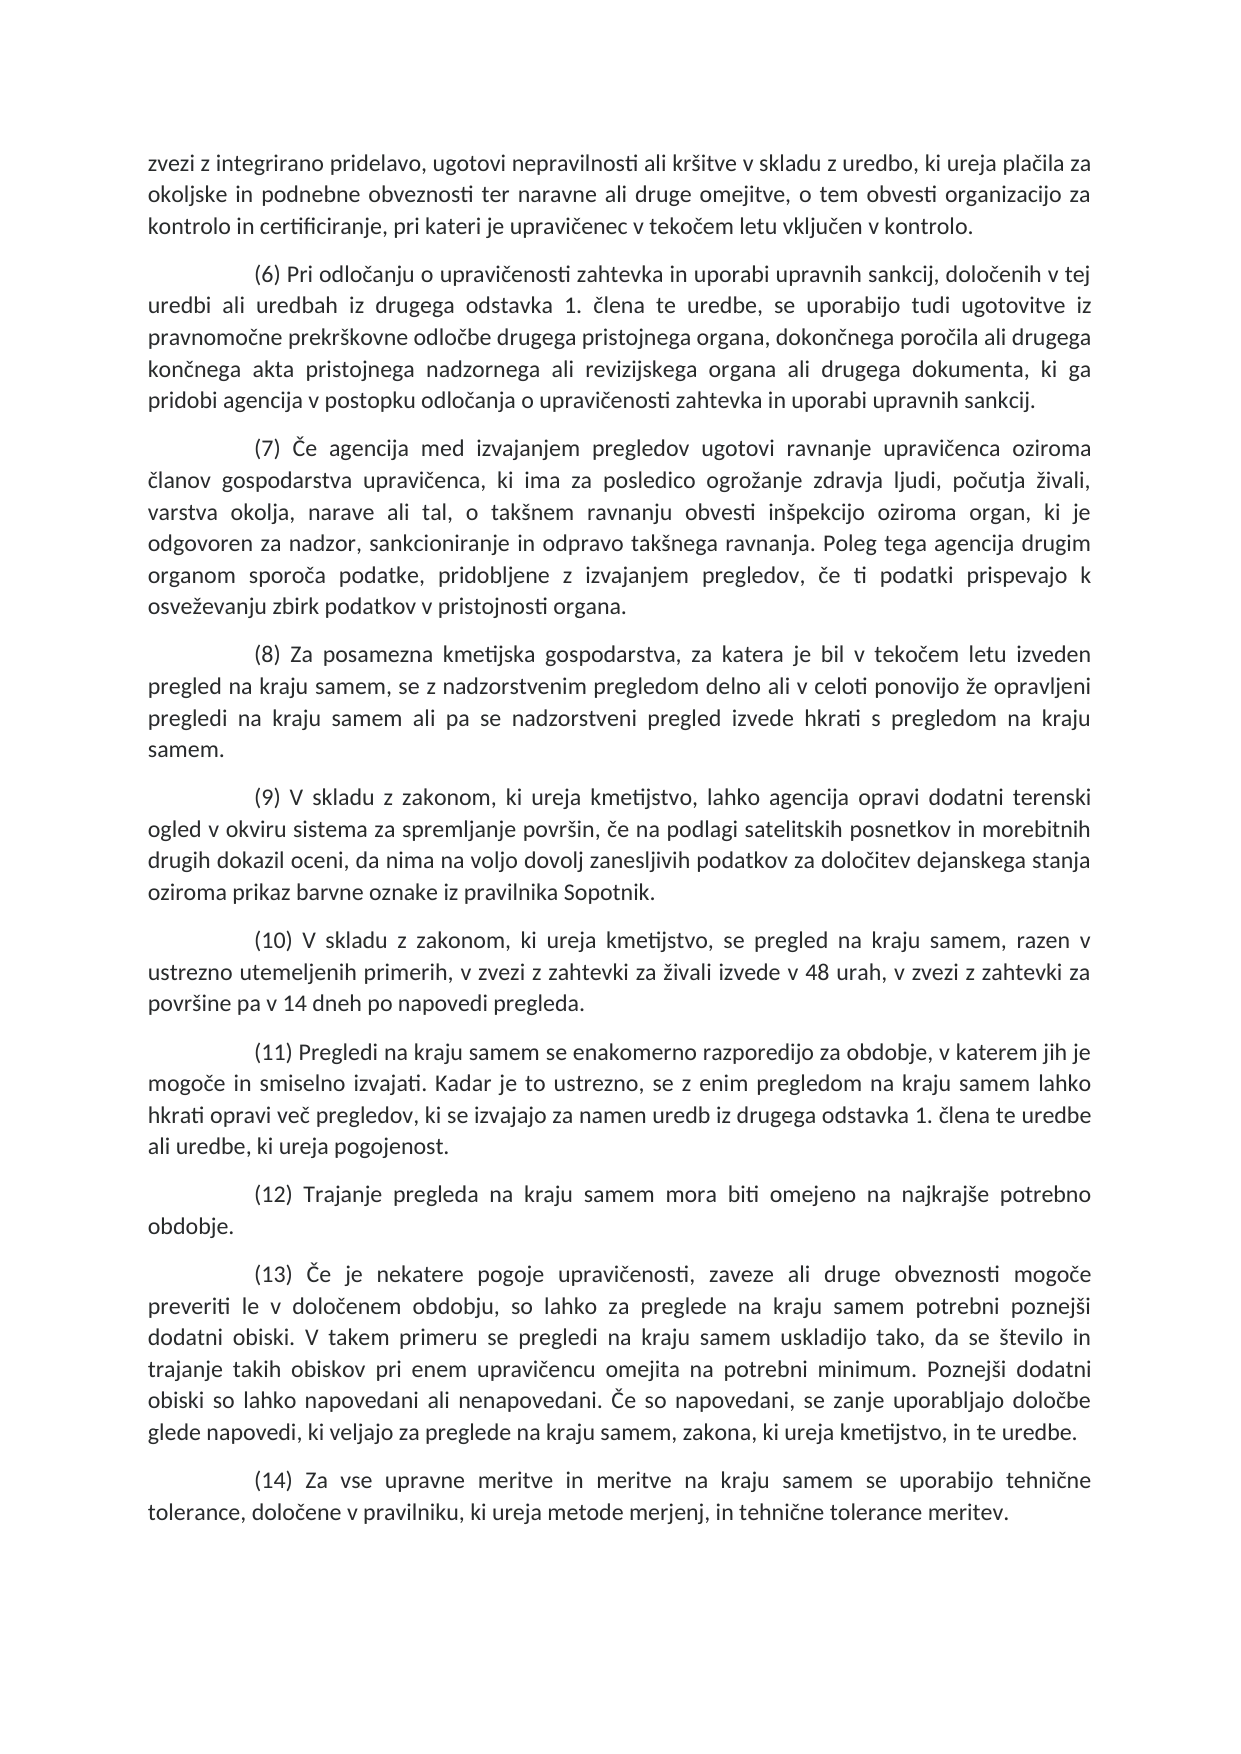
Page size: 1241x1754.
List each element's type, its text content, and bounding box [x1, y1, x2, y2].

text (10) V skladu z zakonom, ki ureja kmetijstvo, se pregled na kraju samem, razen v ustrezno utemeljenih primerih, v zvezi z zahtevki za živali izvede v 48 urah, v zvezi z zahtevki za površine pa v 14 dneh po napovedi pregleda. [148, 925, 1093, 1018]
text (7) Če agencija med izvajanjem pregledov ugotovi ravnanje upravičenca oziroma članov gospodarstva upravičenca, ki ima za posledico ogrožanje zdravja ljudi, počutja živali, varstva okolja, narave ali tal, o takšnem ravnanju obvesti inšpekcijo oziroma organ, ki je odgovoren za nadzor, sankcioniranje in odpravo takšnega ravnanja. Poleg tega agencija drugim organom sporoča podatke, pridobljene z izvajanjem pregledov, če ti podatki prispevajo k osveževanju zbirk podatkov v pristojnosti organa. [148, 433, 1093, 621]
text (12) Trajanje pregleda na kraju samem mora biti omejeno na najkrajše potrebno obdobje. [148, 1179, 1093, 1240]
text (14) Za vse upravne meritve in meritve na kraju samem se uporabijo tehnične tolerance, določene v pravilniku, ki ureja metode merjenj, in tehnične tolerance meritev. [148, 1465, 1093, 1526]
text (11) Pregledi na kraju samem se enakomerno razporedijo za obdobje, v katerem jih je mogoče in smiselno izvajati. Kadar je to ustrezno, se z enim pregledom na kraju samem lahko hkrati opravi več pregledov, ki se izvajajo za namen uredb iz drugega odstavka 1. člena te uredbe ali uredbe, ki ureja pogojenost. [148, 1037, 1093, 1161]
text (6) Pri odločanju o upravičenosti zahtevka in uporabi upravnih sankcij, določenih v tej uredbi ali uredbah iz drugega odstavka 1. člena te uredbe, se uporabijo tudi ugotovitve iz pravnomočne prekrškovne odločbe drugega pristojnega organa, dokončnega poročila ali drugega končnega akta pristojnega nadzornega ali revizijskega organa ali drugega dokumenta, ki ga pridobi agencija v postopku odločanja o upravičenosti zahtevka in uporabi upravnih sankcij. [148, 259, 1093, 414]
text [148, 148, 1093, 240]
text (9) V skladu z zakonom, ki ureja kmetijstvo, lahko agencija opravi dodatni terenski ogled v okviru sistema za spremljanje površin, če na podlagi satelitskih posnetkov in morebitnih drugih dokazil oceni, da nima na voljo dovolj zanesljivih podatkov za določitev dejanskega stanja oziroma prikaz barvne oznake iz pravilnika Sopotnik. [148, 782, 1093, 906]
text (13) Če je nekatere pogoje upravičenosti, zaveze ali druge obveznosti mogoče preveriti le v določenem obdobju, so lahko za preglede na kraju samem potrebni poznejši dodatni obiski. V takem primeru se pregledi na kraju samem uskladijo tako, da se število in trajanje takih obiskov pri enem upravičencu omejita na potrebni minimum. Poznejši dodatni obiski so lahko napovedani ali nenapovedani. Če so napovedani, se zanje uporabljajo določbe glede napovedi, ki veljajo za preglede na kraju samem, zakona, ki ureja kmetijstvo, in te uredbe. [148, 1259, 1093, 1446]
text (8) Za posamezna kmetijska gospodarstva, za katera je bil v tekočem letu izveden pregled na kraju samem, se z nadzorstvenim pregledom delno ali v celoti ponovijo že opravljeni pregledi na kraju samem ali pa se nadzorstveni pregled izvede hkrati s pregledom na kraju samem. [148, 639, 1093, 763]
